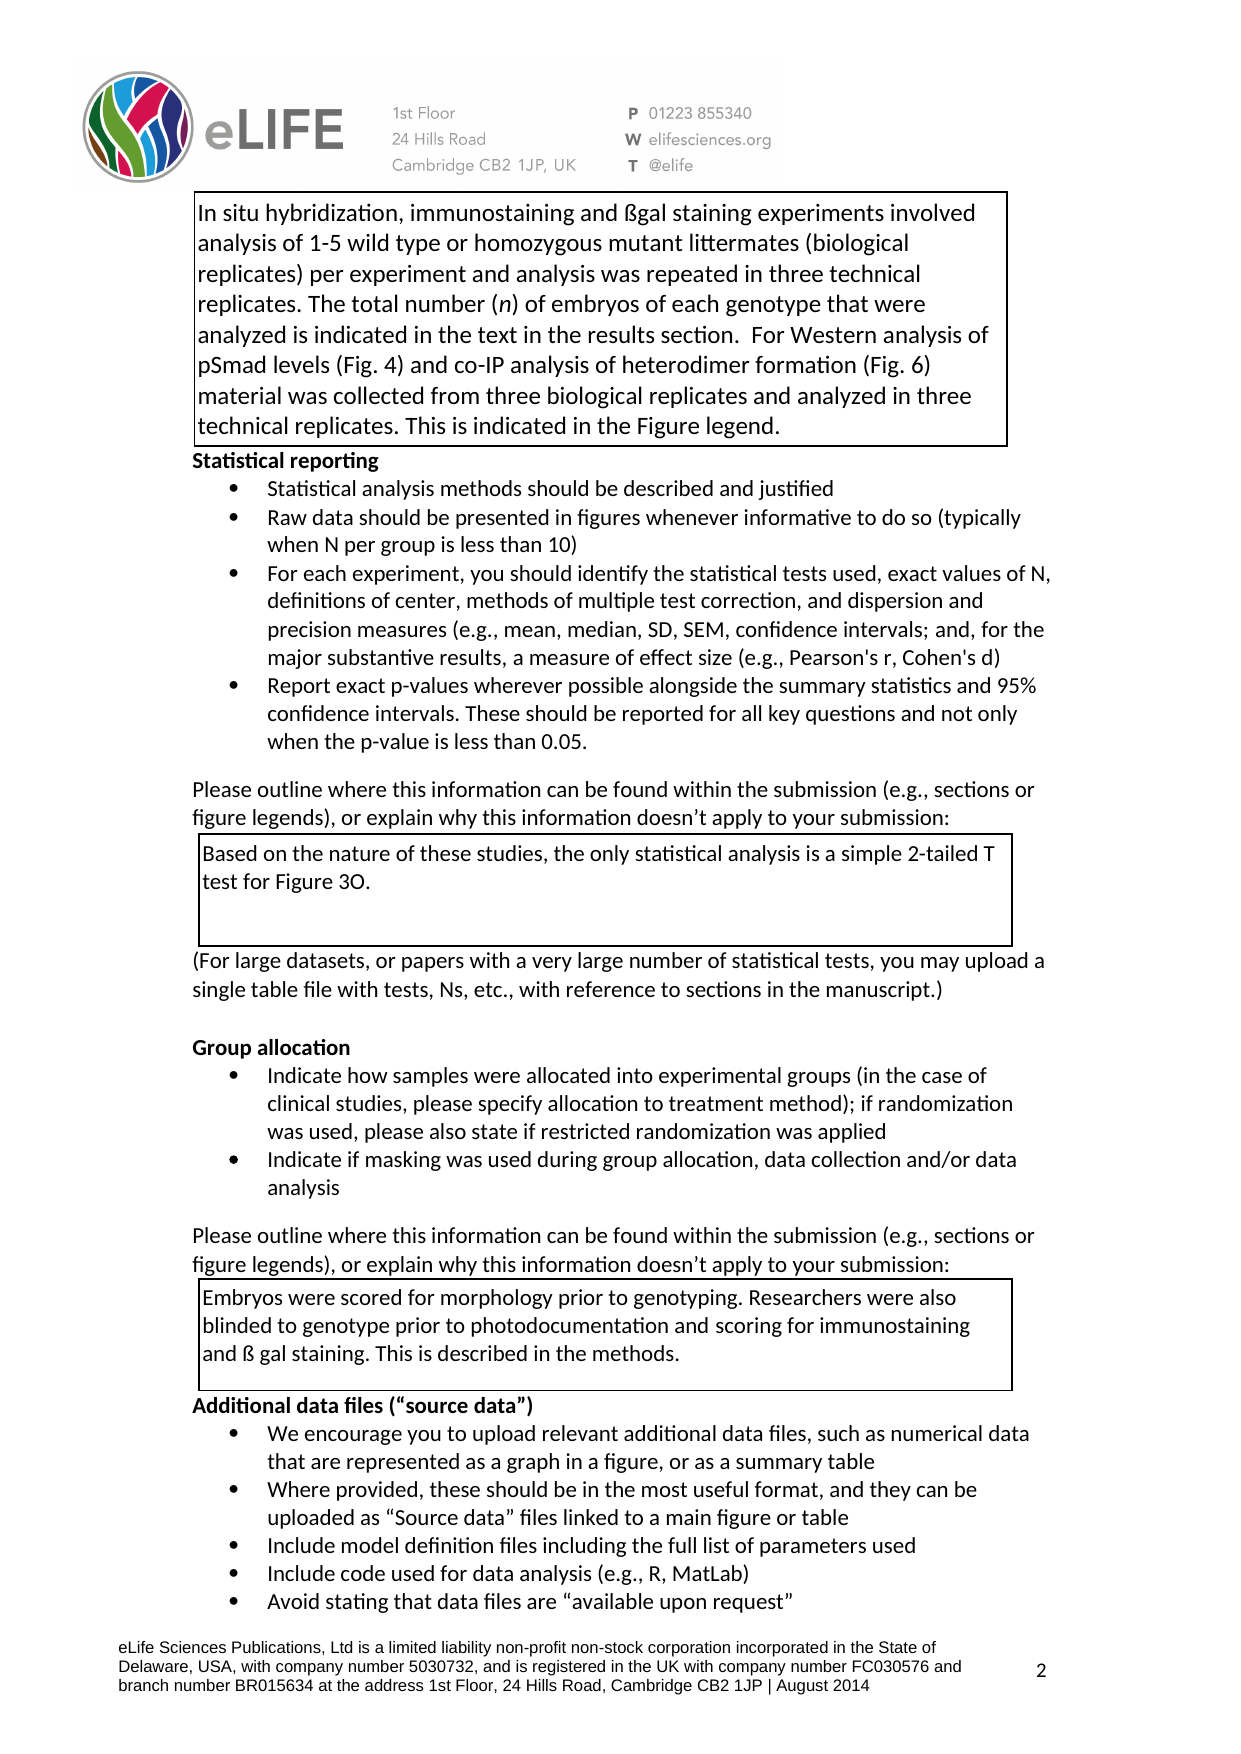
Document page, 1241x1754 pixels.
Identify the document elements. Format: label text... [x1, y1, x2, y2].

text (For large datasets, or papers with a very large number of statistical tests, you may upload a single table file with tests, Ns, etc., with reference to sections in the manuscript.) [192, 859, 1053, 1003]
picture [73, 59, 784, 191]
list For each experiment, you should identify the statistical tests used, exact values of N, definitions of center, methods of multiple test correction, and dispersion and precision measures (e.g., mean, median, SD, SEM, confidence intervals; and, for the major substantive results, a measure of effect size (e.g., Pearson's r, Cohen's d) [229, 559, 1053, 671]
list Report exact p-values wherever possible alongside the summary statistics and 95% confidence intervals. These should be reported for all key questions and not only when the p-value is less than 0.05. [229, 671, 1053, 755]
list Include model definition files including the full list of parameters used [229, 1531, 1053, 1559]
text Please outline where this information can be found within the submission (e.g., sections or figure legends), or explain why this information doesn’t apply to your submission: [192, 1222, 1053, 1278]
list Indicate if masking was used during group allocation, data collection and/or data analysis [229, 1145, 1053, 1201]
text Group allocation [192, 1033, 1053, 1061]
text Please outline where this information can be found within the submission (e.g., sections or figure legends), or explain why this information doesn’t apply to your submission: [192, 775, 1053, 831]
text Based on the nature of these studies, the only statistical analysis is a simple 2-tailed T test for Figure 3O. [200, 837, 1011, 897]
text Embryos were scored for morphology prior to genotyping. Researchers were also blinded to genotype prior to photodocumentation and scoring for immunostaining and ß gal staining. This is described in the methods. [200, 1281, 1011, 1370]
text In situ hybridization, immunostaining and ßgal staining experiments involved analysis of 1-5 wild type or homozygous mutant littermates (biological replicates) per experiment and analysis was repeated in three technical replicates. The total number (n) of embryos of each genotype that were analyzed is indicated in the text in the results section. For Western analysis of pSmad levels (Fig. 4) and co-IP analysis of heterodimer formation (Fig. 6) material was collected from three biological replicates and analyzed in three technical replicates. This is indicated in the Figure legend. [195, 194, 1006, 443]
text Additional data files (“source data”) [192, 1308, 1053, 1419]
list Include code used for data analysis (e.g., R, MatLab) [229, 1559, 1053, 1587]
list Raw data should be presented in figures whenever informative to do so (typically when N per group is less than 10) [229, 503, 1053, 559]
list Statistical analysis methods should be described and justified [229, 474, 1053, 503]
text Statistical reporting [192, 221, 1053, 474]
list Indicate how samples were allocated into experimental groups (in the case of clinical studies, please specify allocation to treatment method); if randomization was used, please also state if restricted randomization was applied [229, 1061, 1053, 1145]
list We encourage you to upload relevant additional data files, such as numerical data that are represented as a graph in a figure, or as a summary table [229, 1419, 1053, 1475]
list Avoid stating that data files are “available upon request” [229, 1587, 1053, 1615]
list Where provided, these should be in the most useful format, and they can be uploaded as “Source data” files linked to a main figure or table [229, 1475, 1053, 1531]
